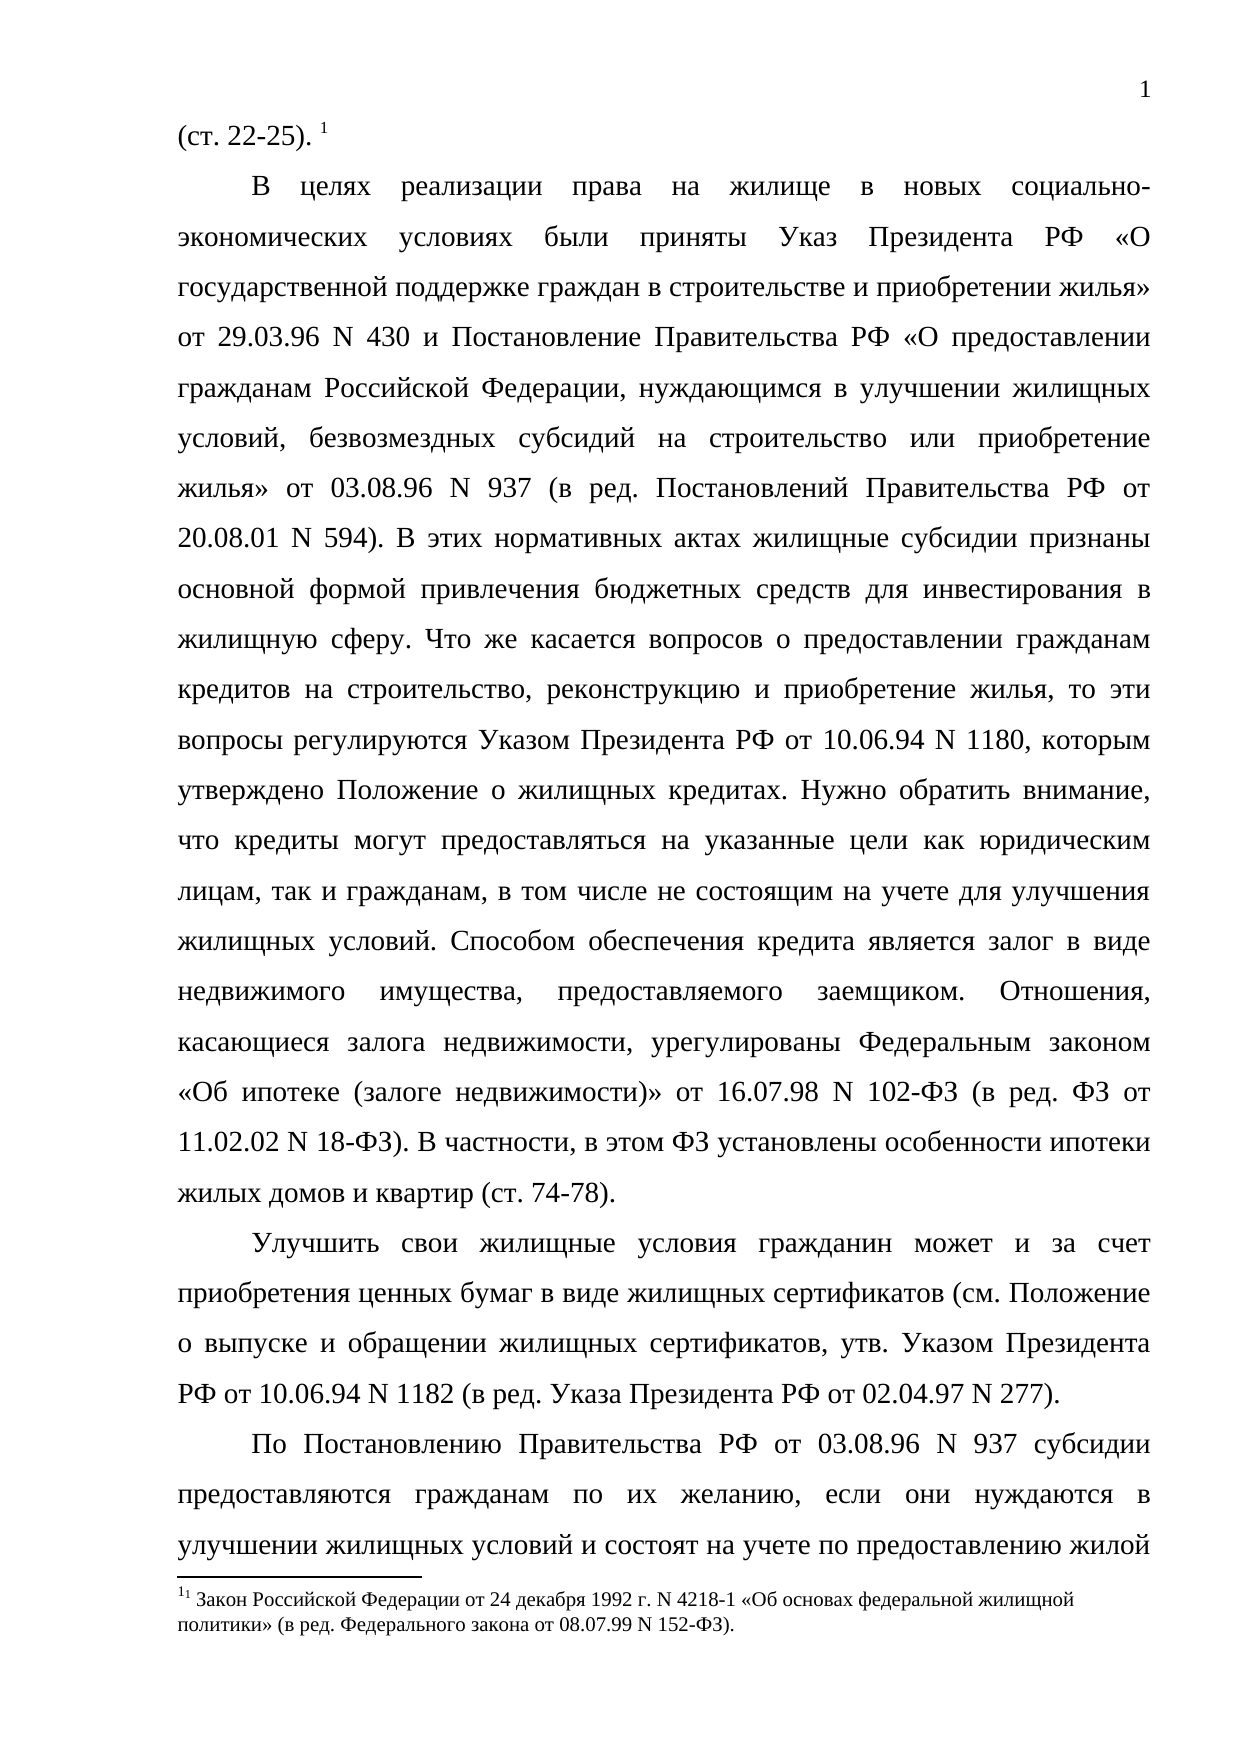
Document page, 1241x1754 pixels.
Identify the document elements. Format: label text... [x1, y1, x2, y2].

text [177, 1426, 1152, 1560]
text В целях реализации права на жилище в новых социально-экономических условиях были приняты Указ Президента РФ «О государственной поддержке граждан в строительстве и приобретении жилья» от 29.03.96 N 430 и Постановление Правительства РФ «О предоставлении гражданам Российской Федерации, нуждающимся в улучшении жилищных условий, безвозмездных субсидий на строительство или приобретение жилья» от 03.08.96 N 937 (в ред. Постановлений Правительства РФ от 20.08.01 N 594). В этих нормативных актах жилищные субсидии признаны основной формой привлечения бюджетных средств для инвестирования в жилищную сферу. Что же касается вопросов о предоставлении гражданам кредитов на строительство, реконструкцию и приобретение жилья, то эти вопросы регулируются Указом Президента РФ от 10.06.94 N 1180, которым утверждено Положение о жилищных кредитах. Нужно обратить внимание, что кредиты могут предоставляться на указанные цели как юридическим лицам, так и гражданам, в том числе не состоящим на учете для улучшения жилищных условий. Способом обеспечения кредита является залог в виде недвижимого имущества, предоставляемого заемщиком. Отношения, касающиеся залога недвижимости, урегулированы Федеральным законом «Об ипотеке (залоге недвижимости)» от 16.07.98 N 102-ФЗ (в ред. ФЗ от 11.02.02 N 18-ФЗ). В частности, в этом ФЗ установлены особенности ипотеки жилых домов и квартир (ст. 74-78). [177, 168, 1152, 1208]
text Улучшить свои жилищные условия гражданин может и за счет приобретения ценных бумаг в виде жилищных сертификатов (см. Положение о выпуске и обращении жилищных сертификатов, утв. Указом Президента РФ от 10.06.94 N 1182 (в ред. Указа Президента РФ от 02.04.97 N 277). [177, 1225, 1152, 1409]
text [177, 118, 1152, 152]
